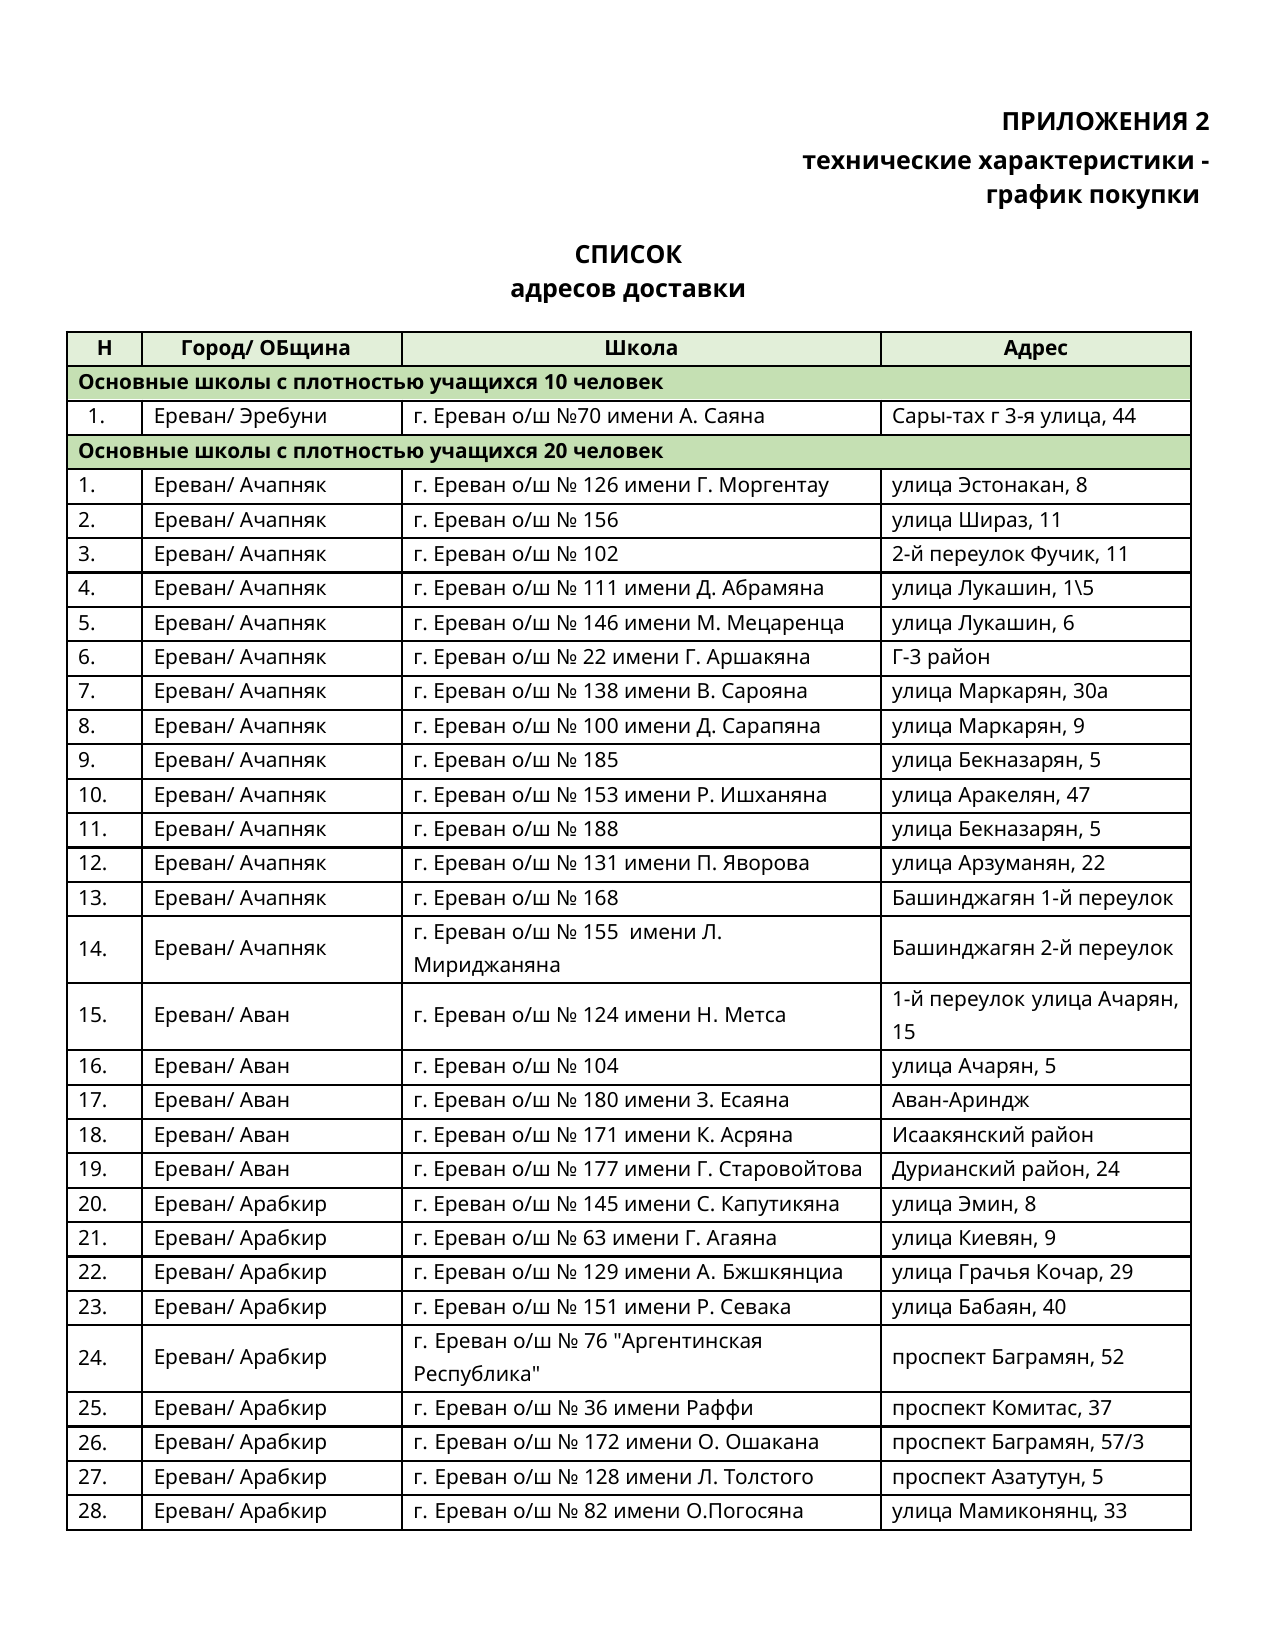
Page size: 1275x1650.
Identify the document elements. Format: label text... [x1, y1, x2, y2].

table_cell Ереван/ Эребуни [143, 402, 401, 434]
table_cell Г-3 район [882, 642, 1190, 674]
table_cell г. Ереван о/ш № 145 имени С. Капутикяна [403, 1189, 880, 1221]
table_cell улица Аракелян, 47 [882, 780, 1190, 812]
table_cell [68, 470, 141, 503]
table_cell г. Ереван о/ш № 185 [403, 745, 880, 778]
table_cell Ереван/ Ачапняк [143, 608, 401, 640]
table_header Город/ ОБщина [143, 333, 401, 365]
table_cell г. Ереван о/ш № 36 имени Раффи [403, 1393, 880, 1425]
table_cell Ереван/ Ачапняк [143, 814, 401, 846]
table_cell г. Ереван о/ш № 111 имени Д. Абрамяна [403, 574, 880, 606]
table_cell проспект Баграмян, 57/3 [882, 1428, 1190, 1460]
table_cell [68, 1223, 141, 1255]
table_cell [68, 780, 141, 812]
table_cell Ереван/ Ачапняк [143, 780, 401, 812]
table_cell г. Ереван о/ш № 171 имени К. Асряна [403, 1120, 880, 1152]
table_cell г. Ереван о/ш № 128 имени Л. Толстого [403, 1462, 880, 1494]
table_cell улица Бекназарян, 5 [882, 814, 1190, 846]
text технические характеристики - [56, 142, 1209, 177]
table_cell [68, 1393, 141, 1425]
table_cell Дурианский район, 24 [882, 1154, 1190, 1187]
table_cell Ереван/ Арабкир [143, 1462, 401, 1494]
table_cell [68, 1120, 141, 1152]
table_cell [68, 1462, 141, 1494]
table_cell [68, 1086, 141, 1118]
table_cell улица Арзуманян, 22 [882, 849, 1190, 881]
table_cell [68, 1428, 141, 1460]
table_cell Ереван/ Арабкир [143, 1292, 401, 1324]
table_cell проспект Комитас, 37 [882, 1393, 1190, 1425]
table_cell улица Бабаян, 40 [882, 1292, 1190, 1324]
table_cell г. Ереван о/ш № 146 имени М. Мецаренца [403, 608, 880, 640]
table_cell [68, 1051, 141, 1083]
table_cell г. Ереван о/ш № 22 имени Г. Аршакяна [403, 642, 880, 674]
table_cell Ереван/ Аван [143, 1120, 401, 1152]
table_cell Основные школы с плотностью учащихся 20 человек [68, 436, 1190, 468]
table_cell г. Ереван о/ш № 131 имени П. Яворова [403, 849, 880, 881]
table_cell Башинджагян 1-й переулок [882, 883, 1190, 915]
table_cell Основные школы с плотностью учащихся 10 человек [68, 367, 1190, 399]
table_cell [68, 505, 141, 537]
table_cell Ереван/ Арабкир [143, 1223, 401, 1255]
table_cell улица Маркарян, 30а [882, 677, 1190, 709]
table_cell [68, 642, 141, 674]
text ПРИЛОЖЕНИЯ 2 [56, 103, 1209, 137]
table_cell г. Ереван о/ш № 172 имени О. Ошаканa [403, 1428, 880, 1460]
table_cell г. Ереван о/ш №70 имени А. Саяна [403, 402, 880, 434]
table_cell Ереван/ Ачапняк [143, 849, 401, 881]
table_cell улица Мамиконянц, 33 [882, 1496, 1190, 1528]
table_cell улица Лукашин, 6 [882, 608, 1190, 640]
table_cell 1-й переулок улица Ачарян, 15 [882, 984, 1190, 1049]
table_cell Ереван/ Арабкир [143, 1326, 401, 1391]
text СПИСОК [56, 237, 1200, 271]
table_cell г. Ереван о/ш № 100 имени Д. Сарапяна [403, 711, 880, 743]
table_cell [68, 608, 141, 640]
table_cell [68, 677, 141, 709]
table_cell [68, 539, 141, 571]
table_header Адрес [882, 333, 1190, 365]
table_cell [68, 984, 141, 1049]
table_cell [68, 1292, 141, 1324]
table_cell улица Маркарян, 9 [882, 711, 1190, 743]
table_cell [68, 883, 141, 915]
table_cell Ереван/ Аван [143, 1051, 401, 1083]
table_cell г. Ереван о/ш № 102 [403, 539, 880, 571]
table_cell [68, 1258, 141, 1290]
table_cell г. Ереван о/ш № 63 имени Г. Агаяна [403, 1223, 880, 1255]
table_cell [68, 814, 141, 846]
table_header Н [68, 333, 141, 365]
table_cell Ереван/ Арабкир [143, 1258, 401, 1290]
table_cell 2-й переулок Фучик, 11 [882, 539, 1190, 571]
table_cell улица Ачарян, 5 [882, 1051, 1190, 1083]
table_cell [68, 1189, 141, 1221]
table_cell Сары-тах г 3-я улица, 44 [882, 402, 1190, 434]
table_cell г. Ереван о/ш № 155 имени Л. Мириджаняна [403, 917, 880, 982]
table_cell [68, 574, 141, 606]
table_cell г. Ереван о/ш № 82 имени О.Погосяна [403, 1496, 880, 1528]
table_cell г. Ереван о/ш № 76 "Аргентинская Республика" [403, 1326, 880, 1391]
table_cell улица Эмин, 8 [882, 1189, 1190, 1221]
table_cell улица Шираз, 11 [882, 505, 1190, 537]
table_cell [68, 917, 141, 982]
table_cell проспект Баграмян, 52 [882, 1326, 1190, 1391]
table_cell г. Ереван о/ш № 129 имени А. Бжшкянциа [403, 1258, 880, 1290]
table_cell г. Ереван о/ш № 104 [403, 1051, 880, 1083]
table_cell г. Ереван о/ш № 153 имени Р. Ишханяна [403, 780, 880, 812]
table_cell Ереван/ Аван [143, 1154, 401, 1187]
table_cell Ереван/ Ачапняк [143, 711, 401, 743]
text график покупки [56, 177, 1200, 211]
table_cell [68, 1496, 141, 1528]
table_cell проспект Азатутун, 5 [882, 1462, 1190, 1494]
table_cell Ереван/ Ачапняк [143, 677, 401, 709]
table_cell [68, 711, 141, 743]
table_cell улица Лукашин, 1\5 [882, 574, 1190, 606]
table_cell Ереван/ Аван [143, 1086, 401, 1118]
table_cell Исаакянский район [882, 1120, 1190, 1152]
table_cell улица Эстонакан, 8 [882, 470, 1190, 503]
table_cell Ереван/ Ачапняк [143, 470, 401, 503]
table_cell Ереван/ Арабкир [143, 1428, 401, 1460]
table_cell Ереван/ Ачапняк [143, 917, 401, 982]
table_cell г. Ереван о/ш № 138 имени В. Сарояна [403, 677, 880, 709]
table_cell улица Грачья Кочар, 29 [882, 1258, 1190, 1290]
table_header Школа [403, 333, 880, 365]
table_cell г. Ереван о/ш № 180 имени З. Есаяна [403, 1086, 880, 1118]
text адресов доставки [56, 271, 1200, 305]
table_cell Ереван/ Ачапняк [143, 745, 401, 778]
table_cell Ереван/ Ачапняк [143, 883, 401, 915]
table_cell г. Ереван о/ш № 124 имени Н. Метса [403, 984, 880, 1049]
table_cell улица Киевян, 9 [882, 1223, 1190, 1255]
table_cell г. Ереван о/ш № 156 [403, 505, 880, 537]
table_cell Ереван/ Ачапняк [143, 505, 401, 537]
table_cell [68, 849, 141, 881]
table_cell [68, 1326, 141, 1391]
table_cell улица Бекназарян, 5 [882, 745, 1190, 778]
table_cell Ереван/ Ачапняк [143, 539, 401, 571]
table_cell [68, 402, 141, 434]
table_cell г. Ереван о/ш № 168 [403, 883, 880, 915]
table_cell Башинджагян 2-й переулок [882, 917, 1190, 982]
table_cell Ереван/ Аван [143, 984, 401, 1049]
table_cell г. Ереван о/ш № 188 [403, 814, 880, 846]
table_cell Ереван/ Ачапняк [143, 574, 401, 606]
table_cell Ереван/ Ачапняк [143, 642, 401, 674]
table_cell Ереван/ Арабкир [143, 1189, 401, 1221]
table_cell Ереван/ Арабкир [143, 1496, 401, 1528]
table_cell [68, 1154, 141, 1187]
table_cell Аван-Ариндж [882, 1086, 1190, 1118]
table_cell г. Ереван о/ш № 151 имени Р. Севака [403, 1292, 880, 1324]
table_cell г. Ереван о/ш № 177 имени Г. Старовойтова [403, 1154, 880, 1187]
table_cell Ереван/ Арабкир [143, 1393, 401, 1425]
table_cell г. Ереван о/ш № 126 имени Г. Моргентау [403, 470, 880, 503]
table_cell [68, 745, 141, 778]
